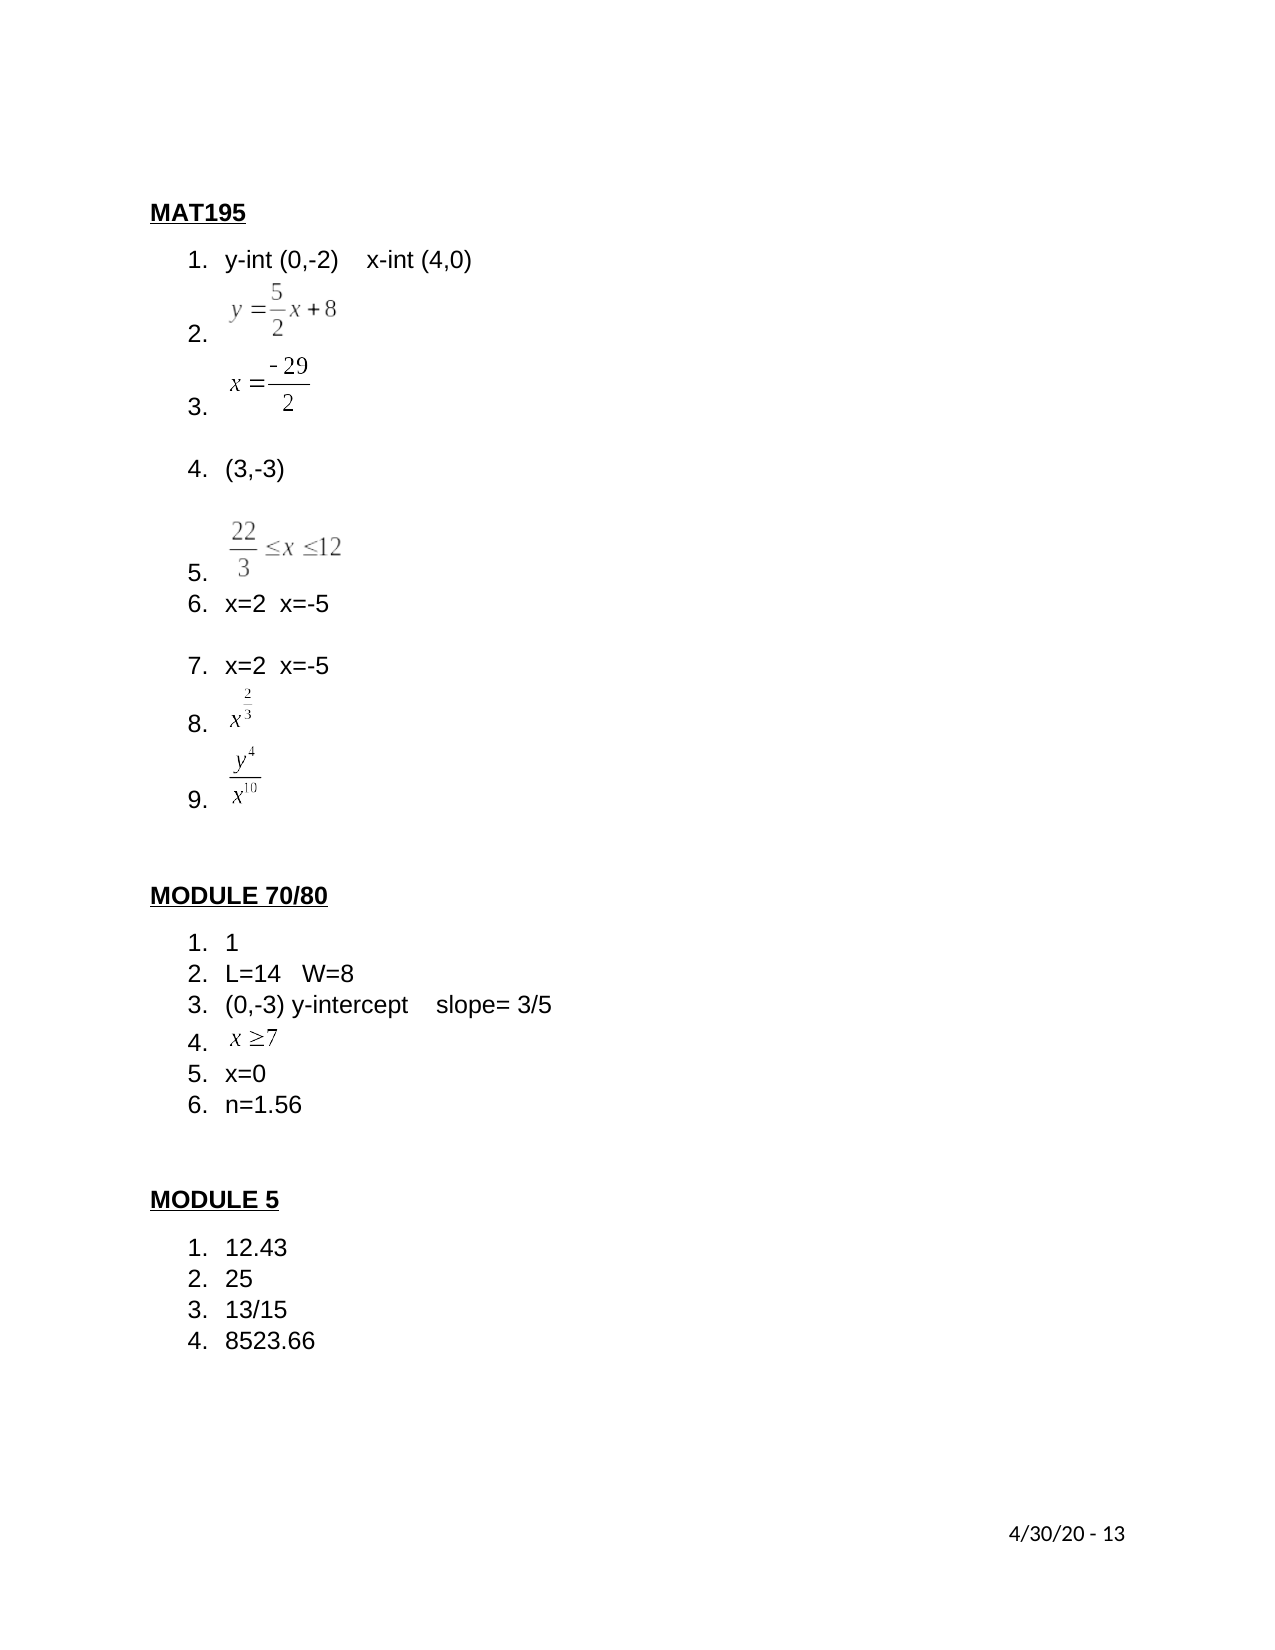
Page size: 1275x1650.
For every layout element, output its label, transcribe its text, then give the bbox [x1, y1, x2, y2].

list x=2 x=-5 [187, 589, 1125, 618]
list (0,-3) y-intercept slope= 3/5 [187, 991, 1125, 1019]
list y-int (0,-2) x-int (4,0) [187, 245, 1125, 274]
list 25 [187, 1264, 1125, 1293]
list (3,-3) [187, 454, 1125, 483]
list 1 [187, 928, 1125, 957]
list L=14 W=8 [187, 959, 1125, 988]
list 13/15 [187, 1295, 1125, 1324]
list n=1.56 [187, 1090, 1125, 1119]
list 12.43 [187, 1233, 1125, 1262]
text MAT195 [150, 198, 1125, 226]
text MODULE 70/80 [150, 881, 1125, 909]
list x=0 [187, 1059, 1125, 1088]
list 8523.66 [187, 1326, 1125, 1355]
list x=2 x=-5 [187, 651, 1125, 680]
text MODULE 5 [150, 1185, 1125, 1214]
